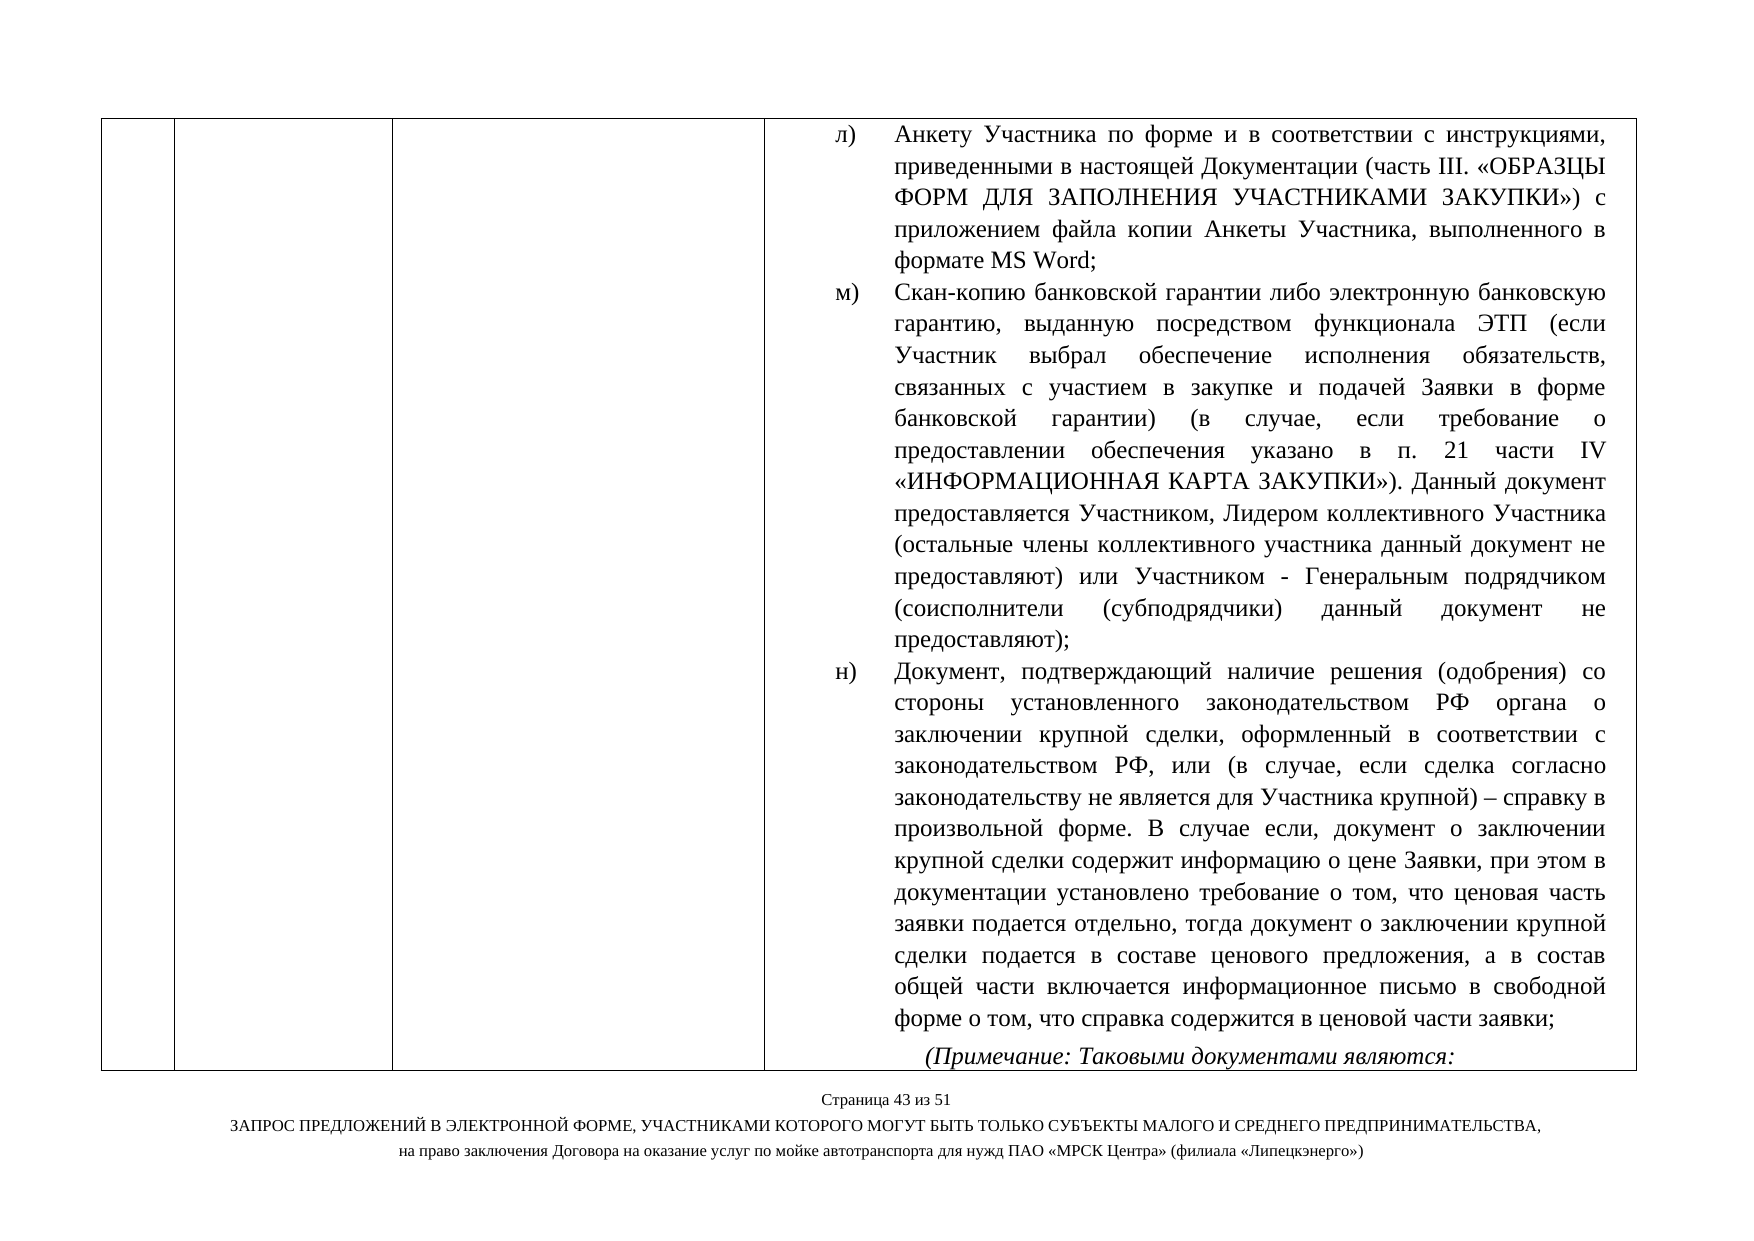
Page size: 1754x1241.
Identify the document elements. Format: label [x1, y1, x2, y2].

table_cell [393, 119, 764, 1069]
table_cell [102, 119, 174, 1069]
table_cell [175, 119, 392, 1069]
table_cell [765, 119, 1636, 1069]
